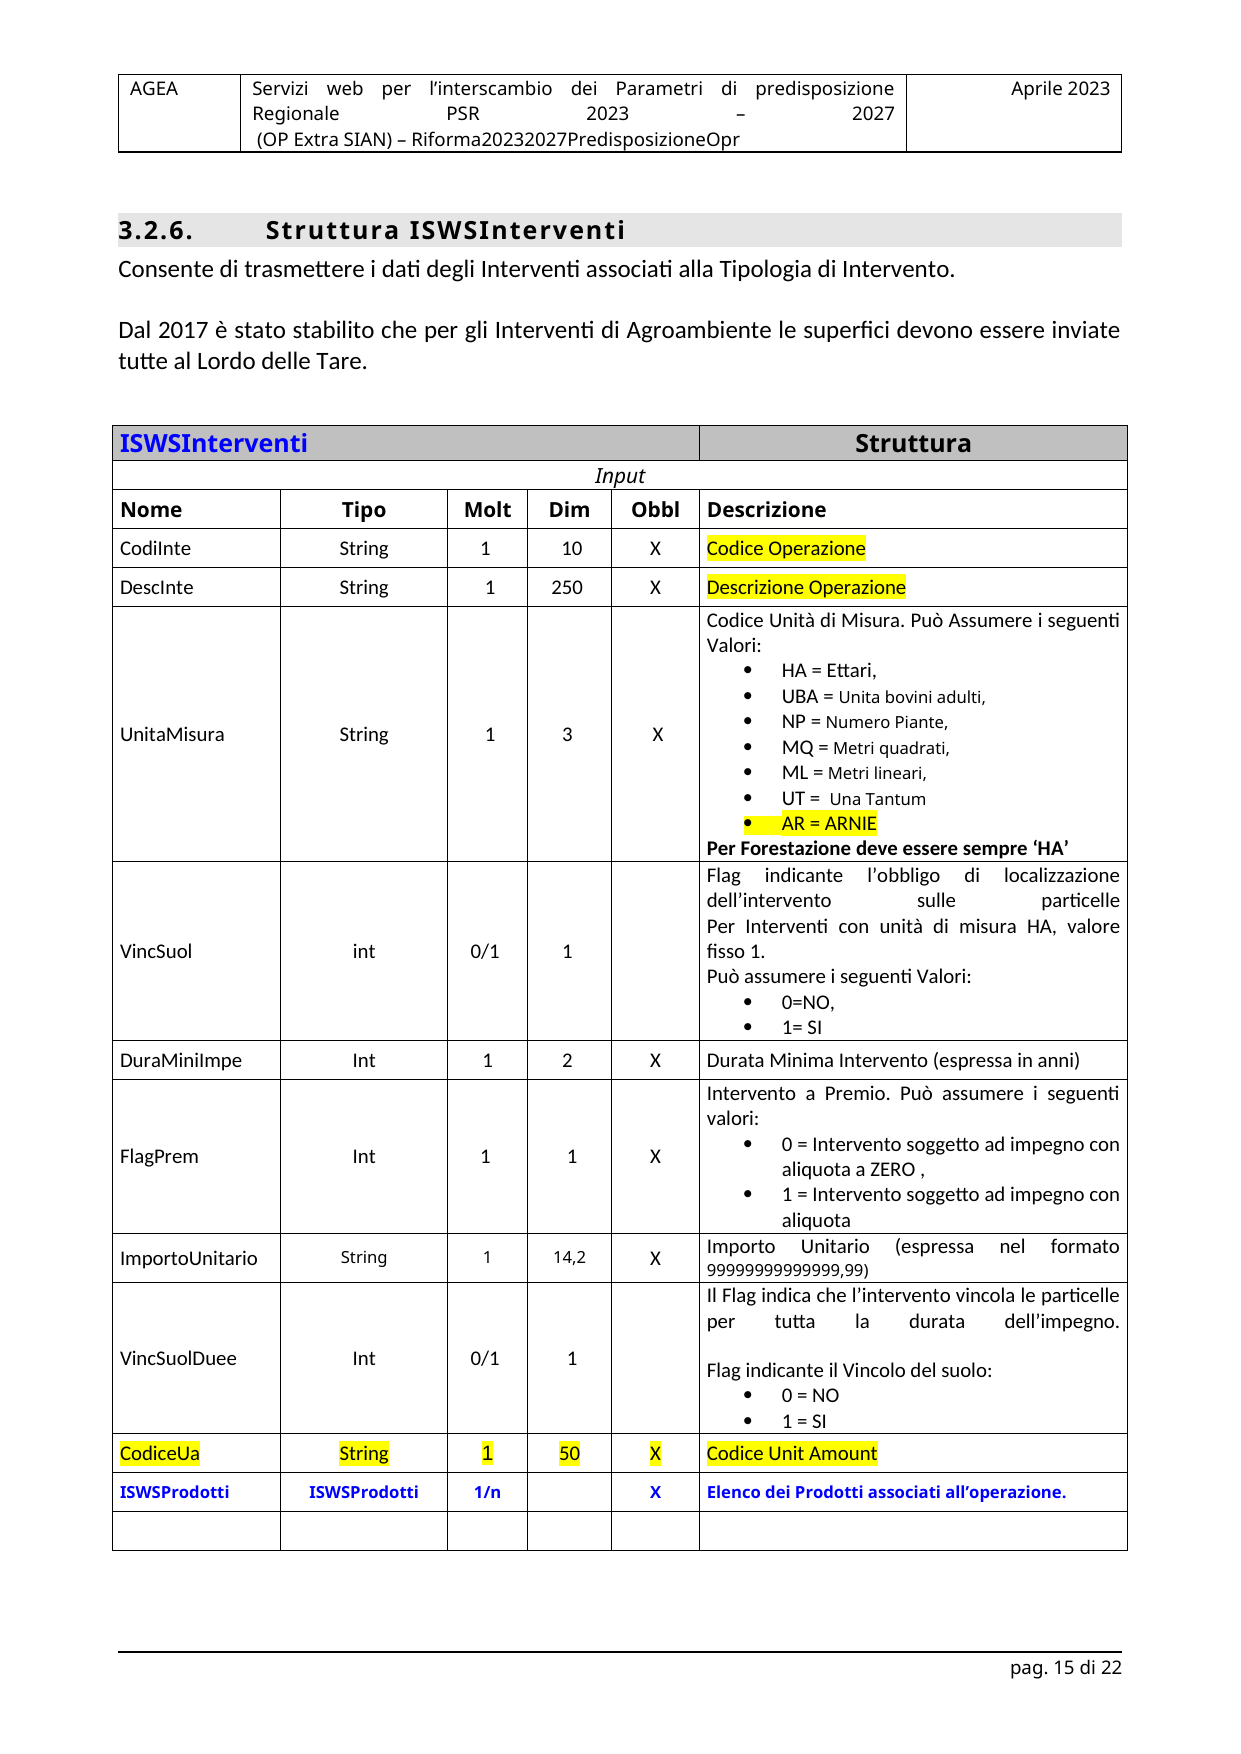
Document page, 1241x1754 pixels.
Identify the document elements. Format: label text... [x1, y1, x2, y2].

table_cell [528, 1512, 611, 1550]
table_cell CodiInte [113, 529, 280, 567]
table_cell [612, 1512, 699, 1550]
table_cell X [612, 607, 699, 861]
table_cell 1 [448, 607, 527, 861]
table_cell Intervento a Premio. Può assumere i seguenti valori: 0 = Intervento soggetto ad impegno con aliquota a ZERO , 1 = Intervento soggetto ad impegno con aliquota [700, 1080, 1127, 1232]
table_cell FlagPrem [113, 1080, 280, 1232]
table_cell Descrizione [700, 490, 1127, 528]
table_cell String [281, 568, 447, 606]
table_cell String [281, 529, 447, 567]
table_cell 1 [528, 862, 611, 1040]
table_cell DescInte [113, 568, 280, 606]
table_cell 1 [528, 1080, 611, 1232]
table_cell Int [281, 1080, 447, 1232]
table_cell DuraMiniImpe [113, 1041, 280, 1079]
table_cell Elenco dei Prodotti associati all’operazione. [700, 1473, 1127, 1511]
table_cell X [612, 1434, 699, 1472]
table_cell [281, 1512, 447, 1550]
table_cell Input [113, 461, 1127, 489]
table_cell 0/1 [448, 862, 527, 1040]
table_cell VincSuol [113, 862, 280, 1040]
table_cell Il Flag indica che l’intervento vincola le particelle per tutta la durata dell’impegno. Flag indicante il Vincolo del suolo: 0 = NO 1 = SI [700, 1283, 1127, 1433]
table_cell 1 [448, 529, 527, 567]
table_cell String [281, 1434, 447, 1472]
table_cell 1 [448, 568, 527, 606]
table_cell [612, 1283, 699, 1433]
table_cell [113, 1512, 280, 1550]
list Struttura ISWSInterventi [118, 213, 1122, 247]
table_cell Molt [448, 490, 527, 528]
list Consente di trasmettere i dati degli Interventi associati alla Tipologia di Intervento. [118, 253, 1122, 284]
list Dal 2017 è stato stabilito che per gli Interventi di Agroambiente le superfici devono essere inviate tutte al Lordo delle Tare. [118, 314, 1122, 375]
table_cell 1 [528, 1283, 611, 1433]
table_cell [700, 1512, 1127, 1550]
table_cell Codice Operazione [700, 529, 1127, 567]
table_cell ImportoUnitario [113, 1234, 280, 1282]
table_cell 1 [448, 1080, 527, 1232]
table_cell 1 [448, 1041, 527, 1079]
table_header ISWSInterventi [113, 426, 699, 460]
table_cell Codice Unit Amount [700, 1434, 1127, 1472]
table_cell 1 [448, 1434, 527, 1472]
table_cell Int [281, 1283, 447, 1433]
table_cell X [612, 1234, 699, 1282]
table_cell 14,2 [528, 1234, 611, 1282]
table_cell 10 [528, 529, 611, 567]
table_cell X [612, 529, 699, 567]
table_cell [612, 862, 699, 1040]
table_cell X [612, 1041, 699, 1079]
table_cell 3 [528, 607, 611, 861]
table_cell 1 [448, 1234, 527, 1282]
table_cell Codice Unità di Misura. Può Assumere i seguenti Valori: HA = Ettari, UBA = Unita bovini adulti, NP = Numero Piante, MQ = Metri quadrati, ML = Metri lineari, UT = Una Tantum AR = ARNIE Per Forestazione deve essere sempre ‘HA’ [700, 607, 1127, 861]
table_cell Dim [528, 490, 611, 528]
table_cell Descrizione Operazione [700, 568, 1127, 606]
table_cell ISWSProdotti [113, 1473, 280, 1511]
table_cell Nome [113, 490, 280, 528]
table_cell CodiceUa [113, 1434, 280, 1472]
table_cell int [281, 862, 447, 1040]
table_cell [448, 1512, 527, 1550]
table_cell X [612, 1080, 699, 1232]
table_cell 2 [528, 1041, 611, 1079]
table_cell [528, 1473, 611, 1511]
table_cell String [281, 1234, 447, 1282]
table_cell Tipo [281, 490, 447, 528]
table_cell Flag indicante l’obbligo di localizzazione dell’intervento sulle particelle Per Interventi con unità di misura HA, valore fisso 1. Può assumere i seguenti Valori: 0=NO, 1= SI [700, 862, 1127, 1040]
table_cell Int [281, 1041, 447, 1079]
table_cell 0/1 [448, 1283, 527, 1433]
table_cell UnitaMisura [113, 607, 280, 861]
table_cell X [612, 568, 699, 606]
table_cell X [612, 1473, 699, 1511]
table_header Struttura [700, 426, 1127, 460]
table_cell 250 [528, 568, 611, 606]
table_cell Durata Minima Intervento (espressa in anni) [700, 1041, 1127, 1079]
table_cell Obbl [612, 490, 699, 528]
table_cell Importo Unitario (espressa nel formato 99999999999999,99) [700, 1234, 1127, 1282]
table_cell 50 [528, 1434, 611, 1472]
table_cell 1/n [448, 1473, 527, 1511]
table_cell ISWSProdotti [281, 1473, 447, 1511]
table_cell String [281, 607, 447, 861]
table_cell VincSuolDuee [113, 1283, 280, 1433]
